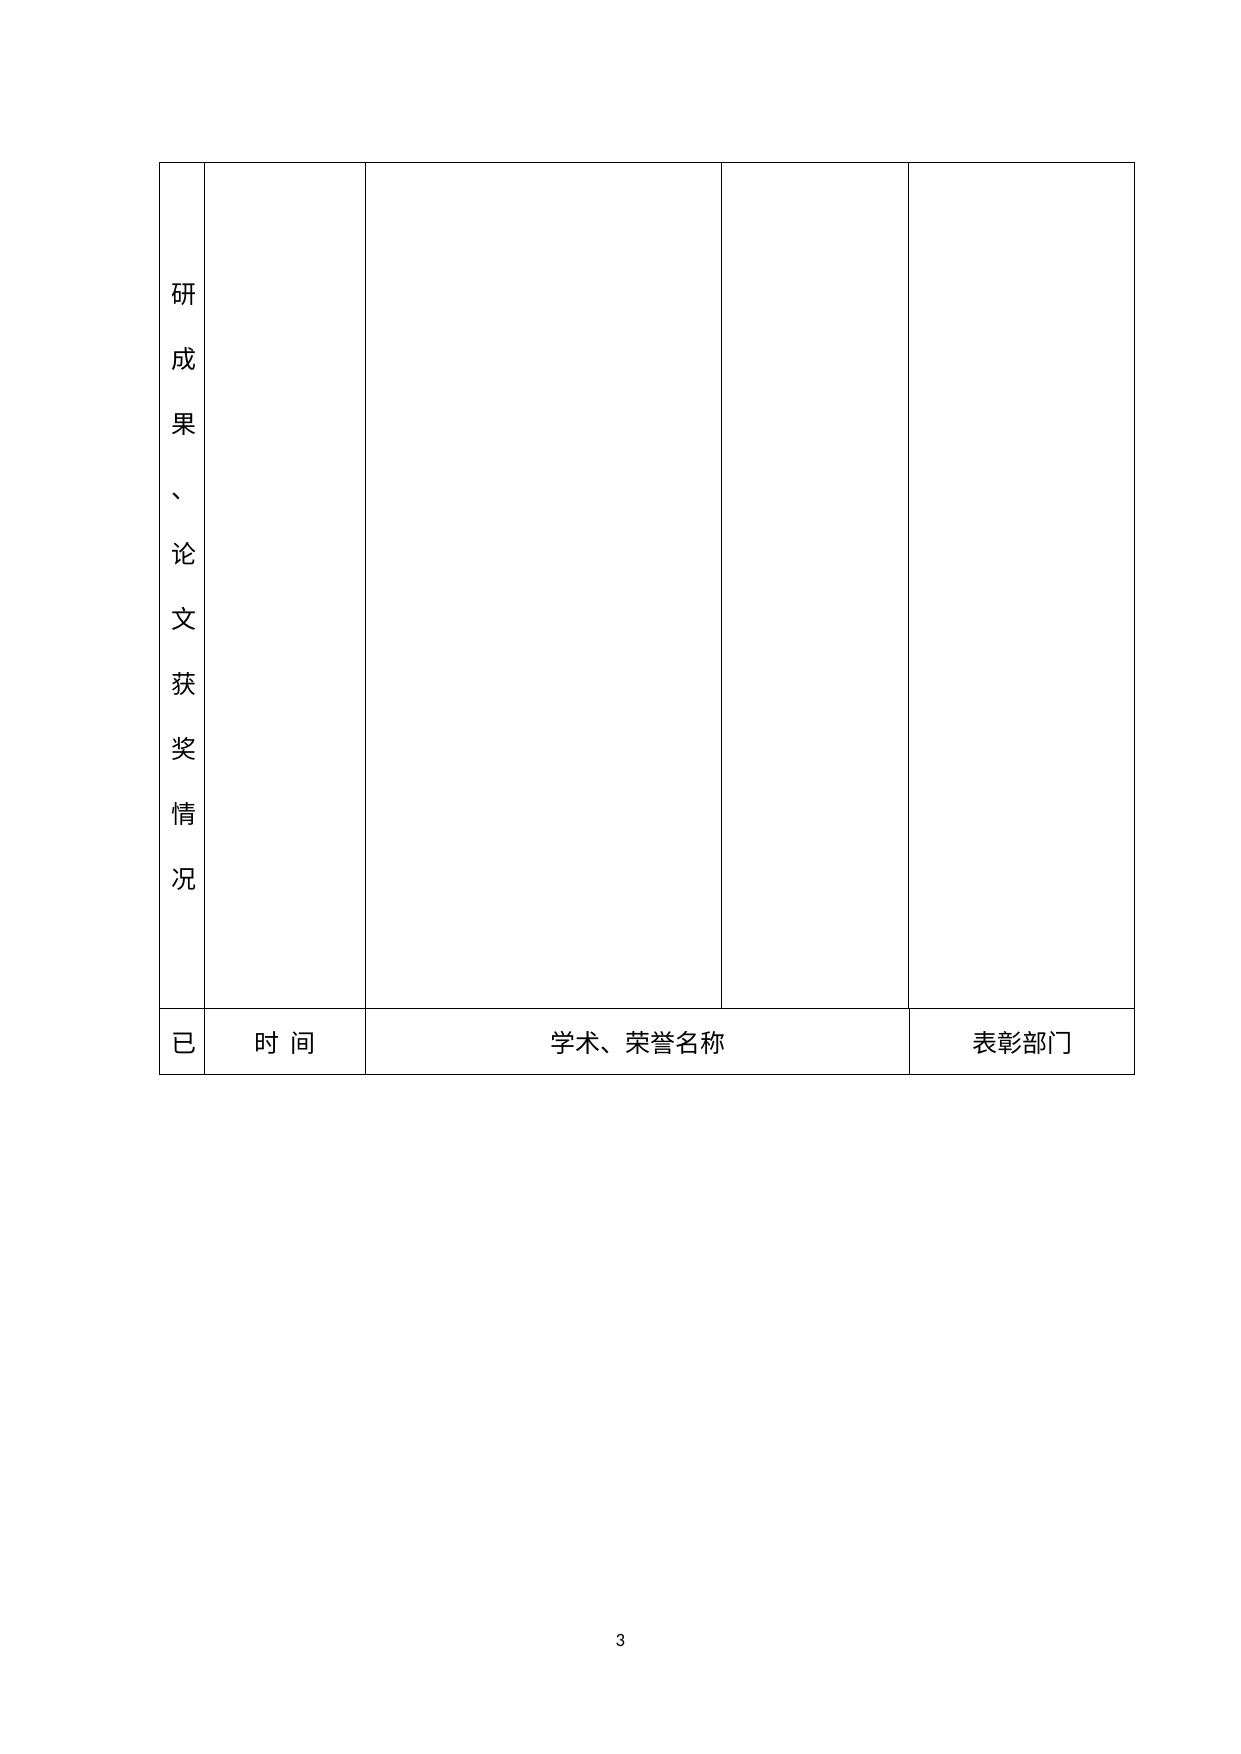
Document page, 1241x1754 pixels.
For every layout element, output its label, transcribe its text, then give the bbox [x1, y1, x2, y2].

table_cell [366, 163, 721, 1008]
table_cell [722, 163, 908, 1008]
table_cell 已 获 学 术 荣 誉 称 号 [160, 1009, 204, 1074]
table_cell [205, 163, 365, 1008]
table_cell [909, 163, 1134, 1008]
table_cell 学术、荣誉名称 [366, 1009, 909, 1074]
table_header 科研成果、论文 获奖 情况 [160, 163, 204, 1008]
table_cell 表彰部门 [910, 1009, 1134, 1074]
table_cell 时 间 [205, 1009, 365, 1074]
